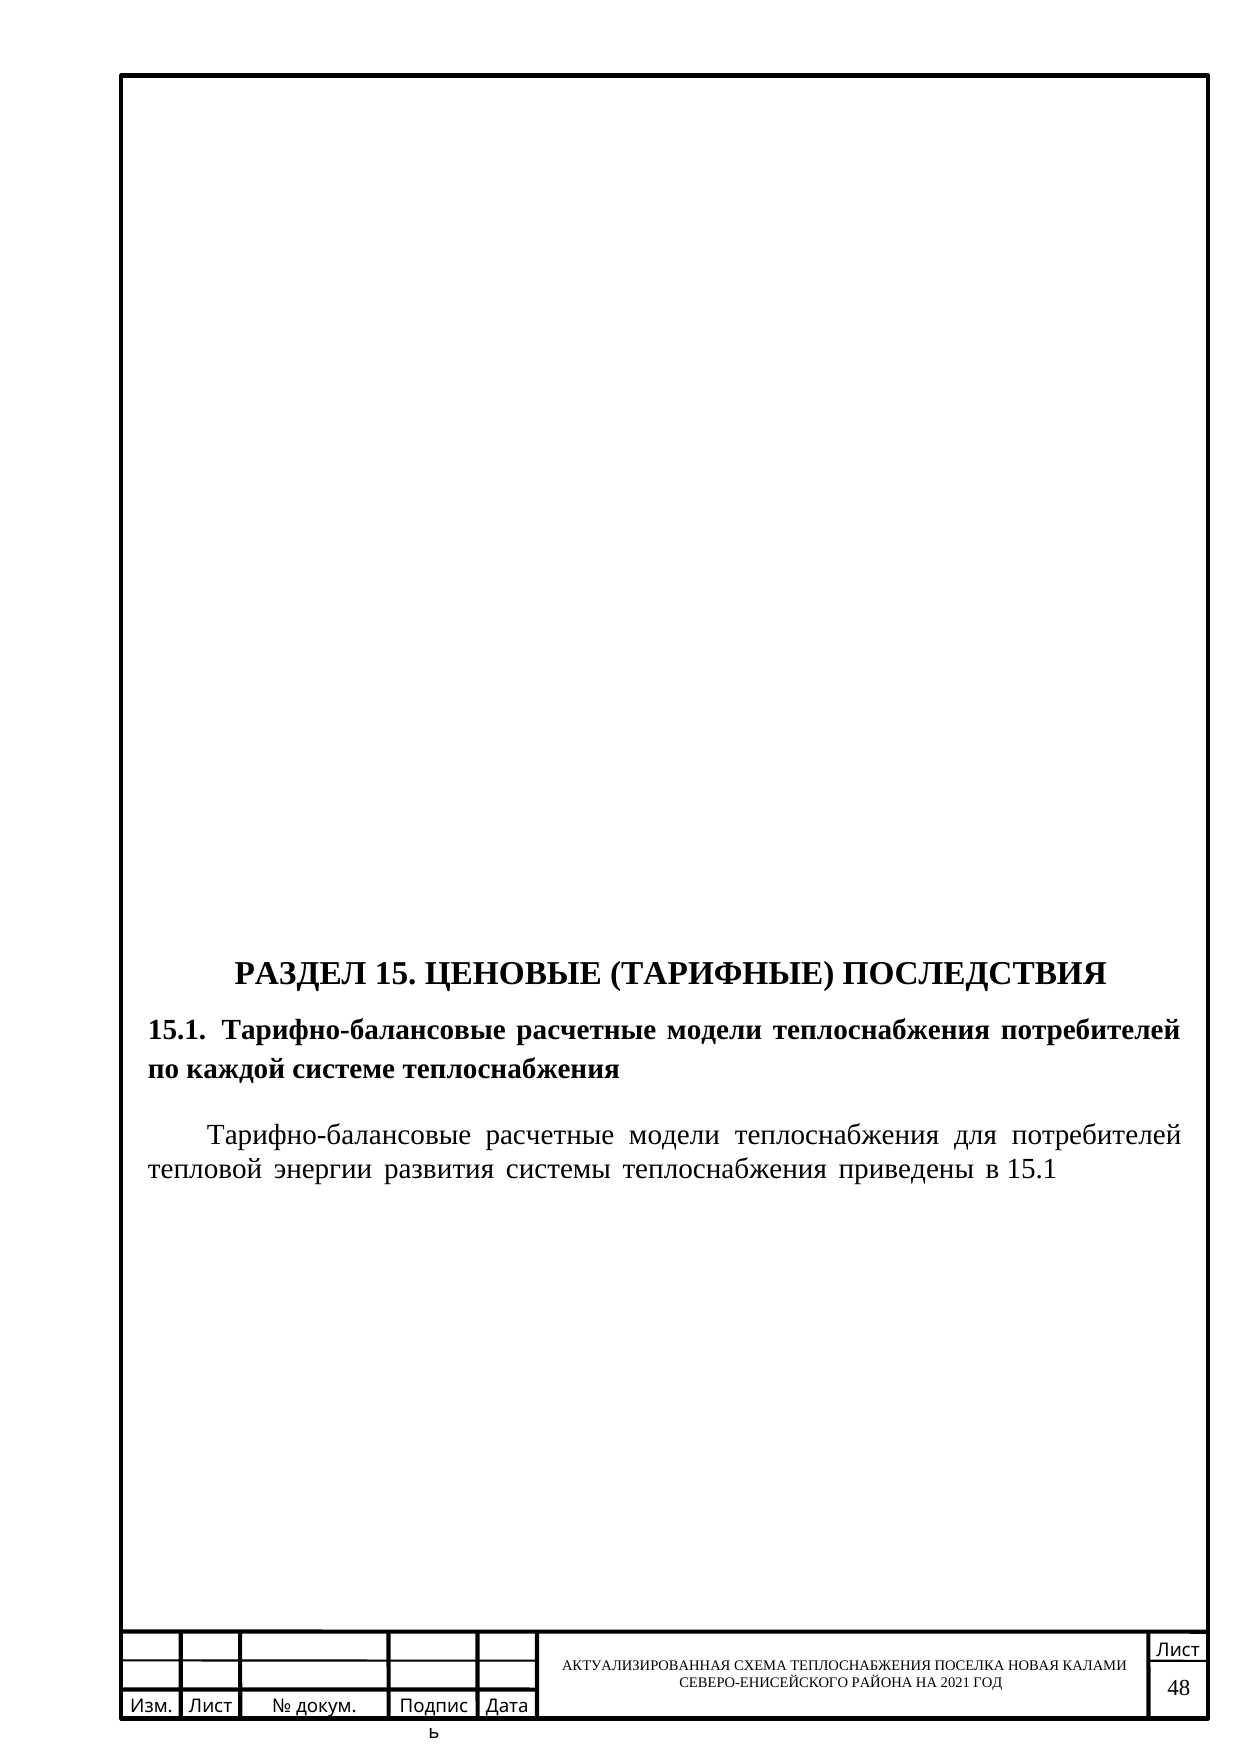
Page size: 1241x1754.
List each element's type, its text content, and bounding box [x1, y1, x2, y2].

subtitle Тарифно-балансовые расчетные модели теплоснабжения потребителей по каждой системе теплоснабжения [148, 1012, 1181, 1084]
text Тарифно-балансовые расчетные модели теплоснабжения для потребителей тепловой энергии развития системы теплоснабжения приведены в 15.1 [148, 1117, 1181, 1184]
subtitle РАЗДЕЛ 15. ЦЕНОВЫЕ (ТАРИФНЫЕ) ПОСЛЕДСТВИЯ [234, 953, 1181, 991]
